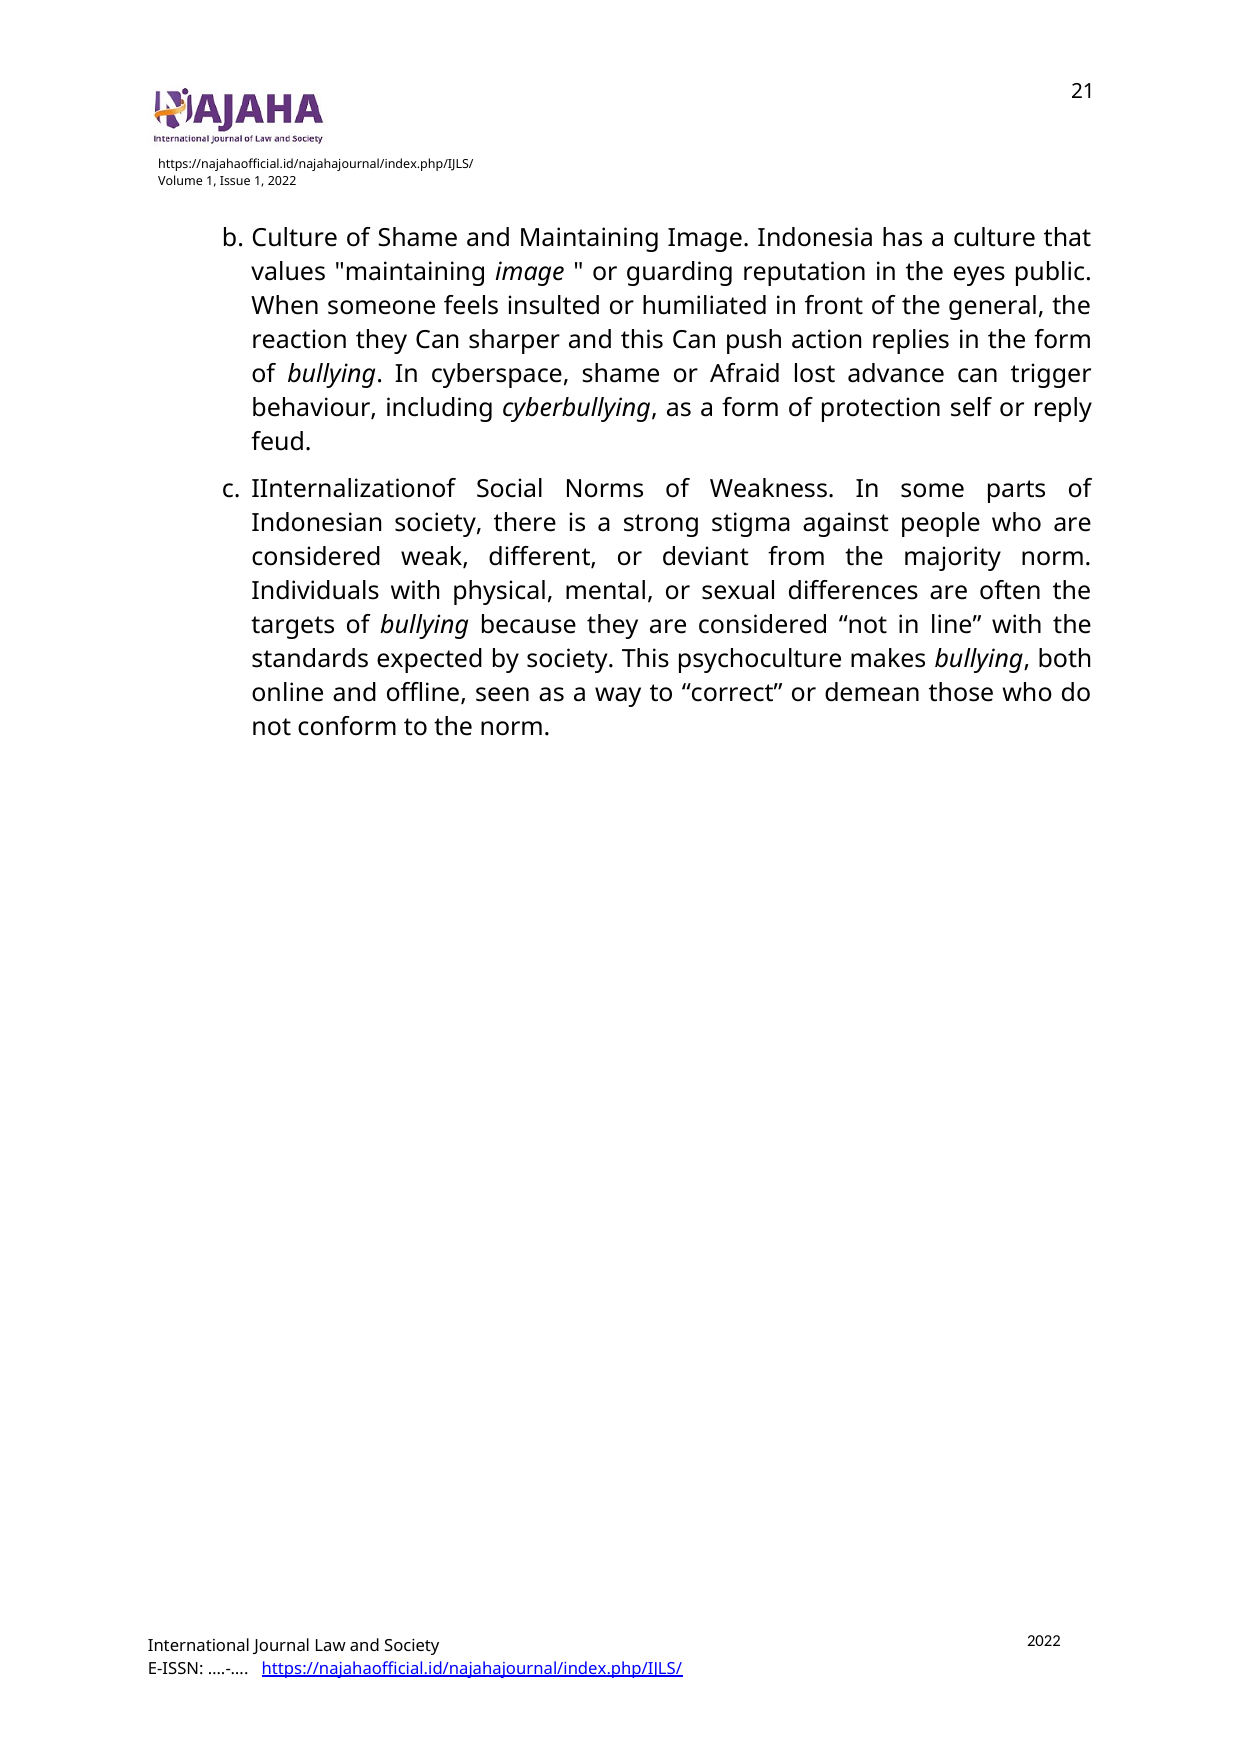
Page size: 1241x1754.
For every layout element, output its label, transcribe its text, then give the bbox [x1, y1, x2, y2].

list IInternalizationof Social Norms of Weakness. In some parts of Indonesian society, there is a strong stigma against people who are considered weak, different, or deviant from the majority norm. Individuals with physical, mental, or sexual differences are often the targets of bullying because they are considered “not in line” with the standards expected by society. This psychoculture makes bullying, both online and offline, seen as a way to “correct” or demean those who do not conform to the norm. [222, 471, 1092, 743]
picture [147, 75, 328, 158]
list Culture of Shame and Maintaining Image. Indonesia has a culture that values "maintaining image " or guarding reputation in the eyes public. When someone feels insulted or humiliated in front of the general, the reaction they Can sharper and this Can push action replies in the form of bullying. In cyberspace, shame or Afraid lost advance can trigger behaviour, including cyberbullying, as a form of protection self or reply feud. [222, 220, 1092, 458]
